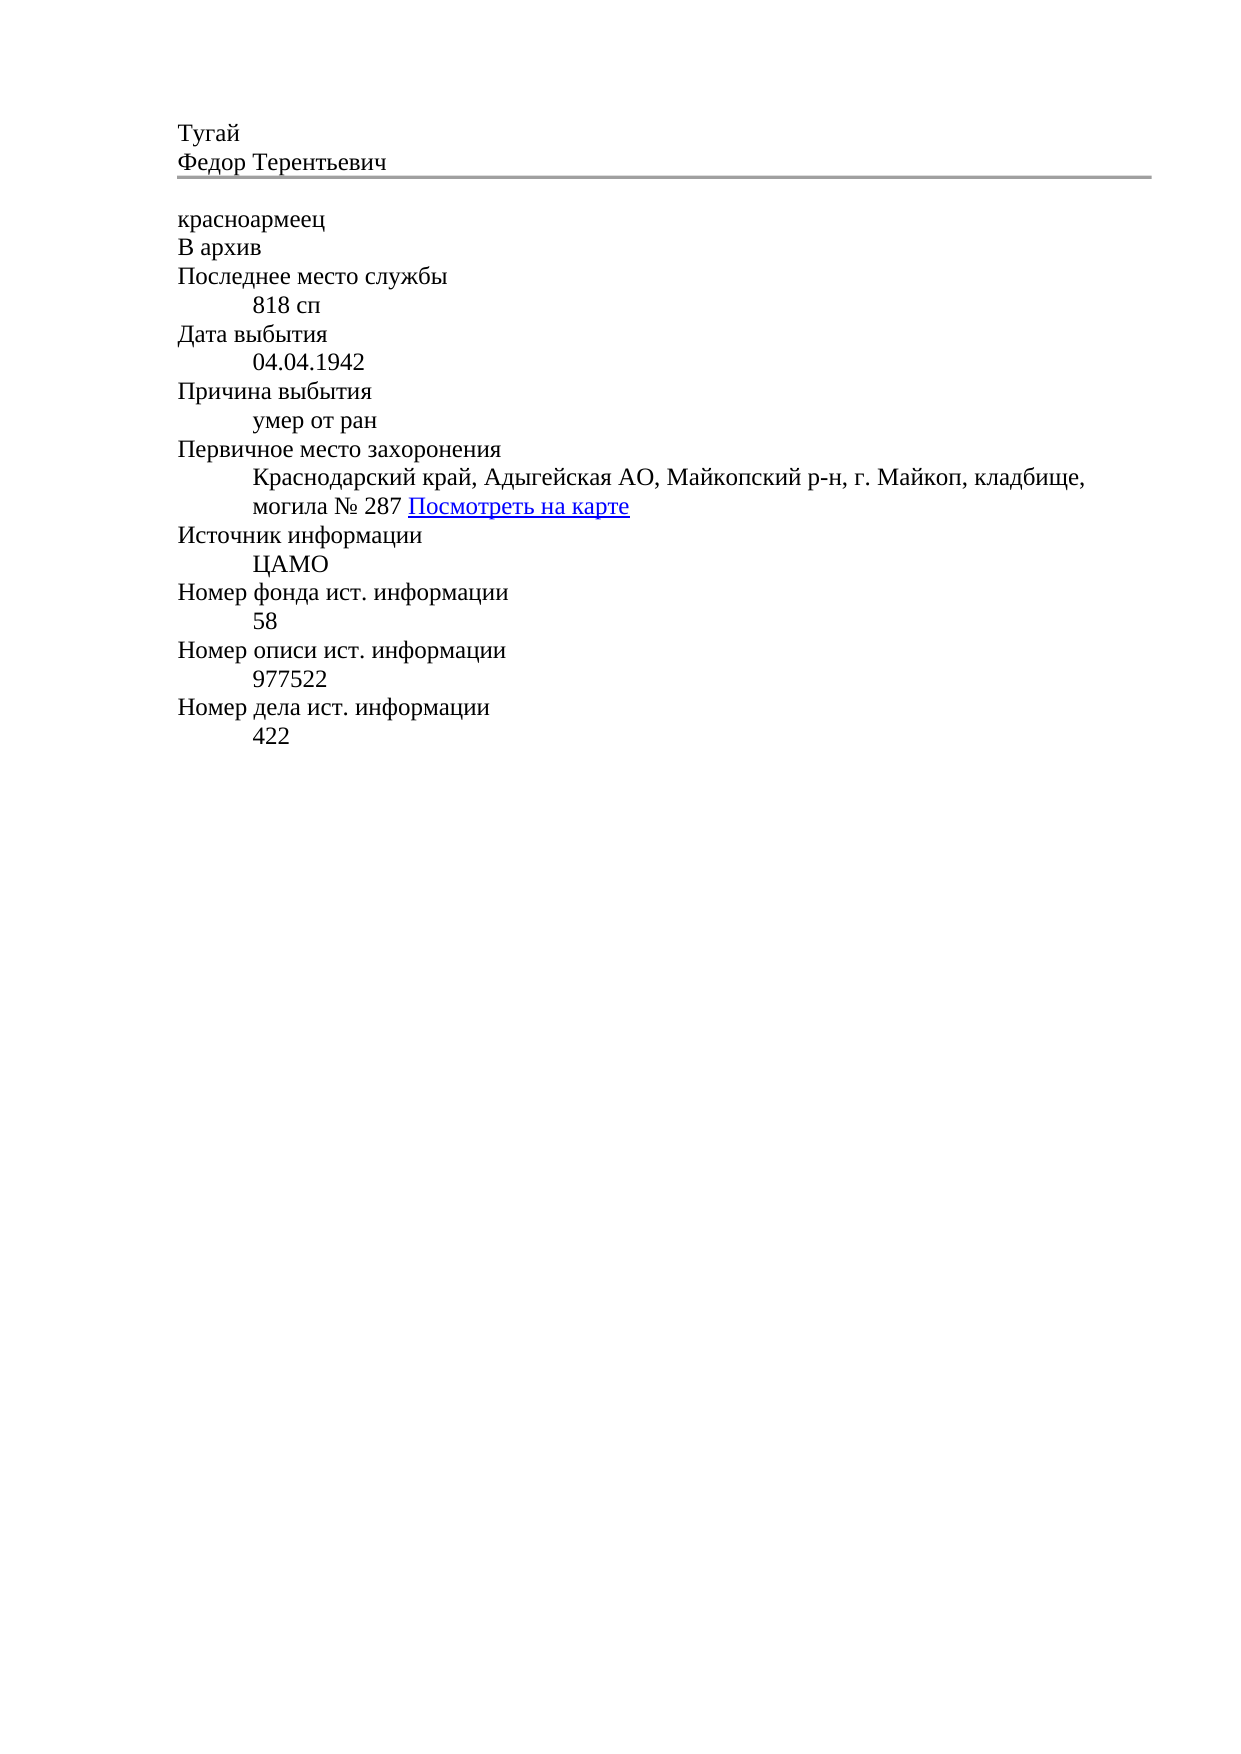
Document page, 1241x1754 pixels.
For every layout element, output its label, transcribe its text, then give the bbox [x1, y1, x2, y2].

text Дата выбытия [177, 319, 1152, 347]
text Последнее место службы [177, 261, 1152, 290]
text 422 [252, 721, 1152, 750]
text Номер дела ист. информации [177, 692, 1152, 721]
text 58 [252, 606, 1152, 635]
text В архив [177, 232, 1152, 261]
text 977522 [252, 664, 1152, 692]
text 04.04.1942 [252, 347, 1152, 376]
text Причина выбытия [177, 376, 1152, 405]
text красноармеец [177, 204, 1152, 232]
text Номер описи ист. информации [177, 635, 1152, 664]
text Тугай [177, 118, 1152, 147]
text ЦАМО [252, 549, 1152, 577]
text Краснодарский край, Адыгейская АО, Майкопский р-н, г. Майкоп, кладбище, могила № 287 Посмотреть на карте [252, 462, 1152, 520]
text Первичное место захоронения [177, 434, 1152, 462]
text Номер фонда ист. информации [177, 577, 1152, 606]
text Источник информации [177, 520, 1152, 549]
text 818 сп [252, 290, 1152, 319]
text Федор Терентьевич [177, 147, 1152, 175]
text умер от ран [252, 405, 1152, 434]
